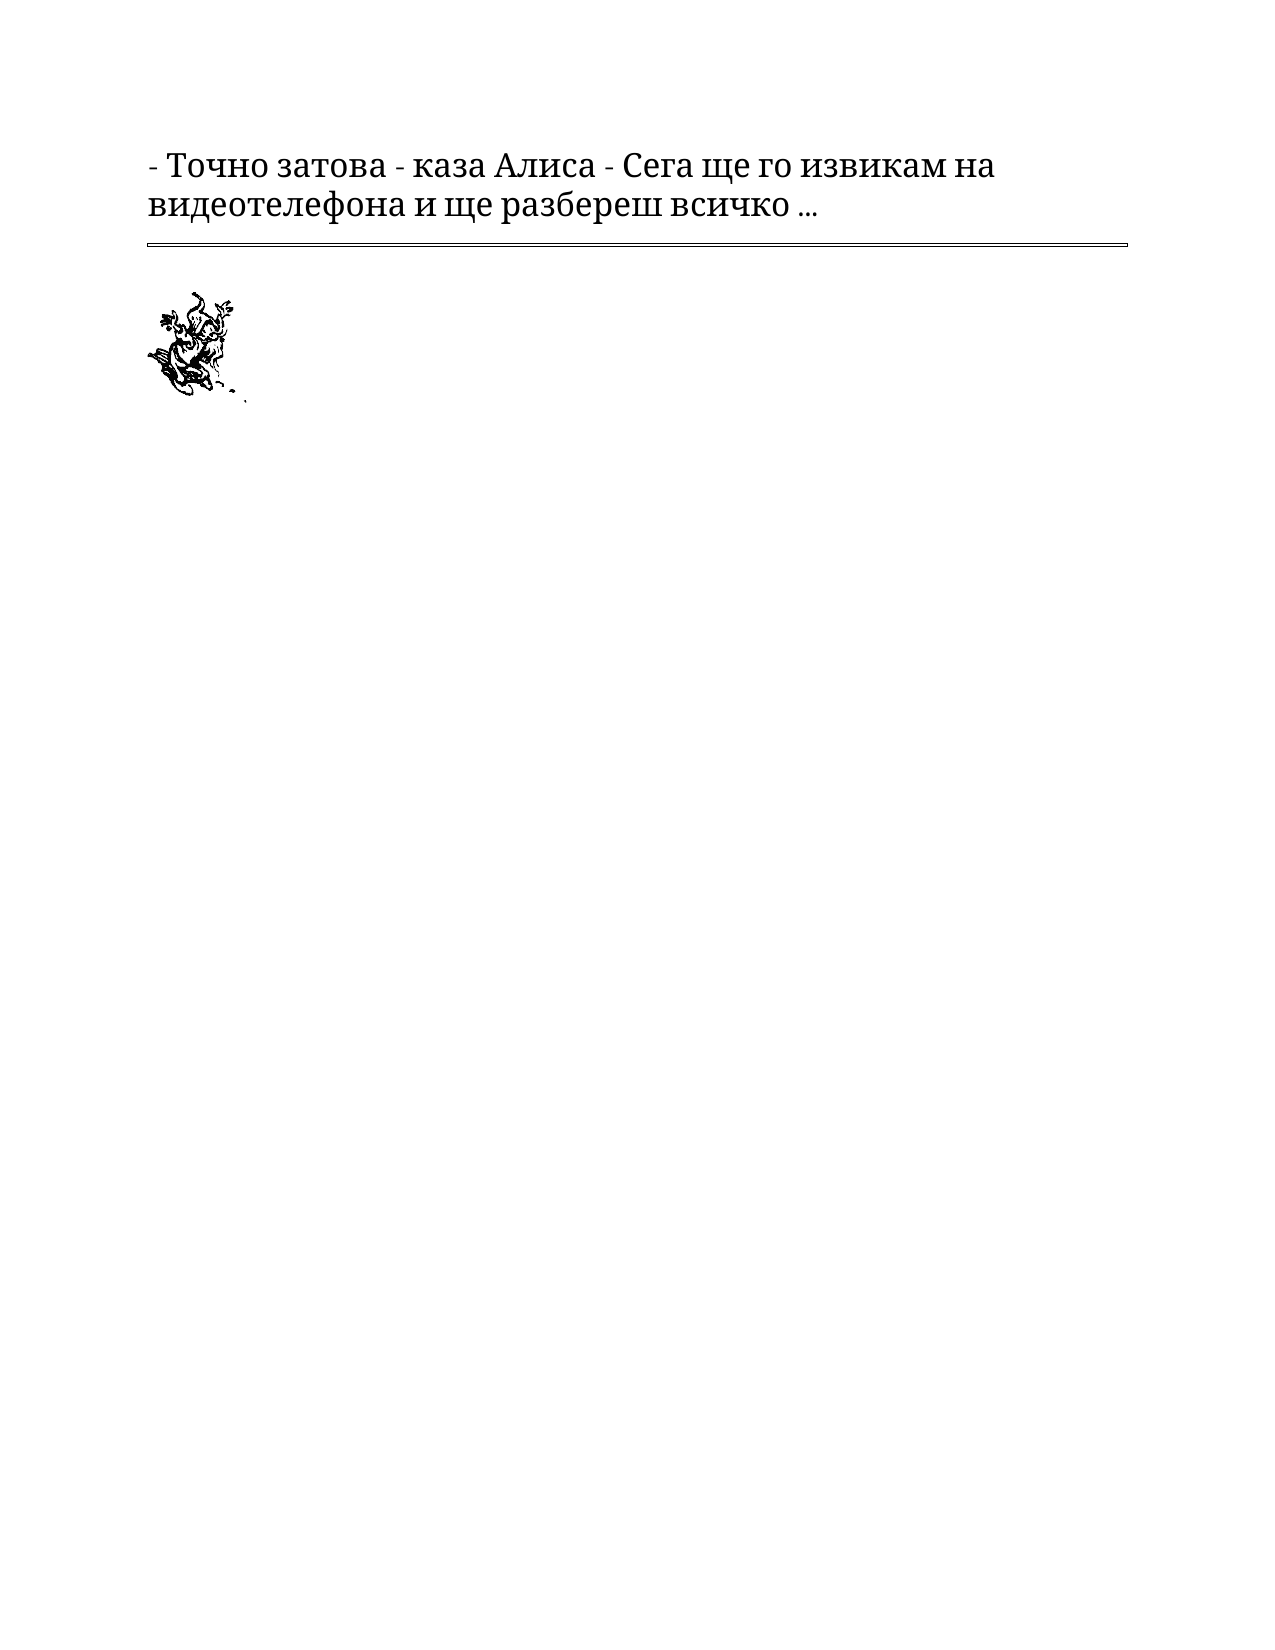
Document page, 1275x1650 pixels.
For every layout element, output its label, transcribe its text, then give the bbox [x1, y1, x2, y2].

text - Точно затова - каза Алиса - Сега ще го извикам на видеотелефона и ще разбереш всичко ... [148, 148, 1127, 224]
picture [147, 292, 247, 403]
